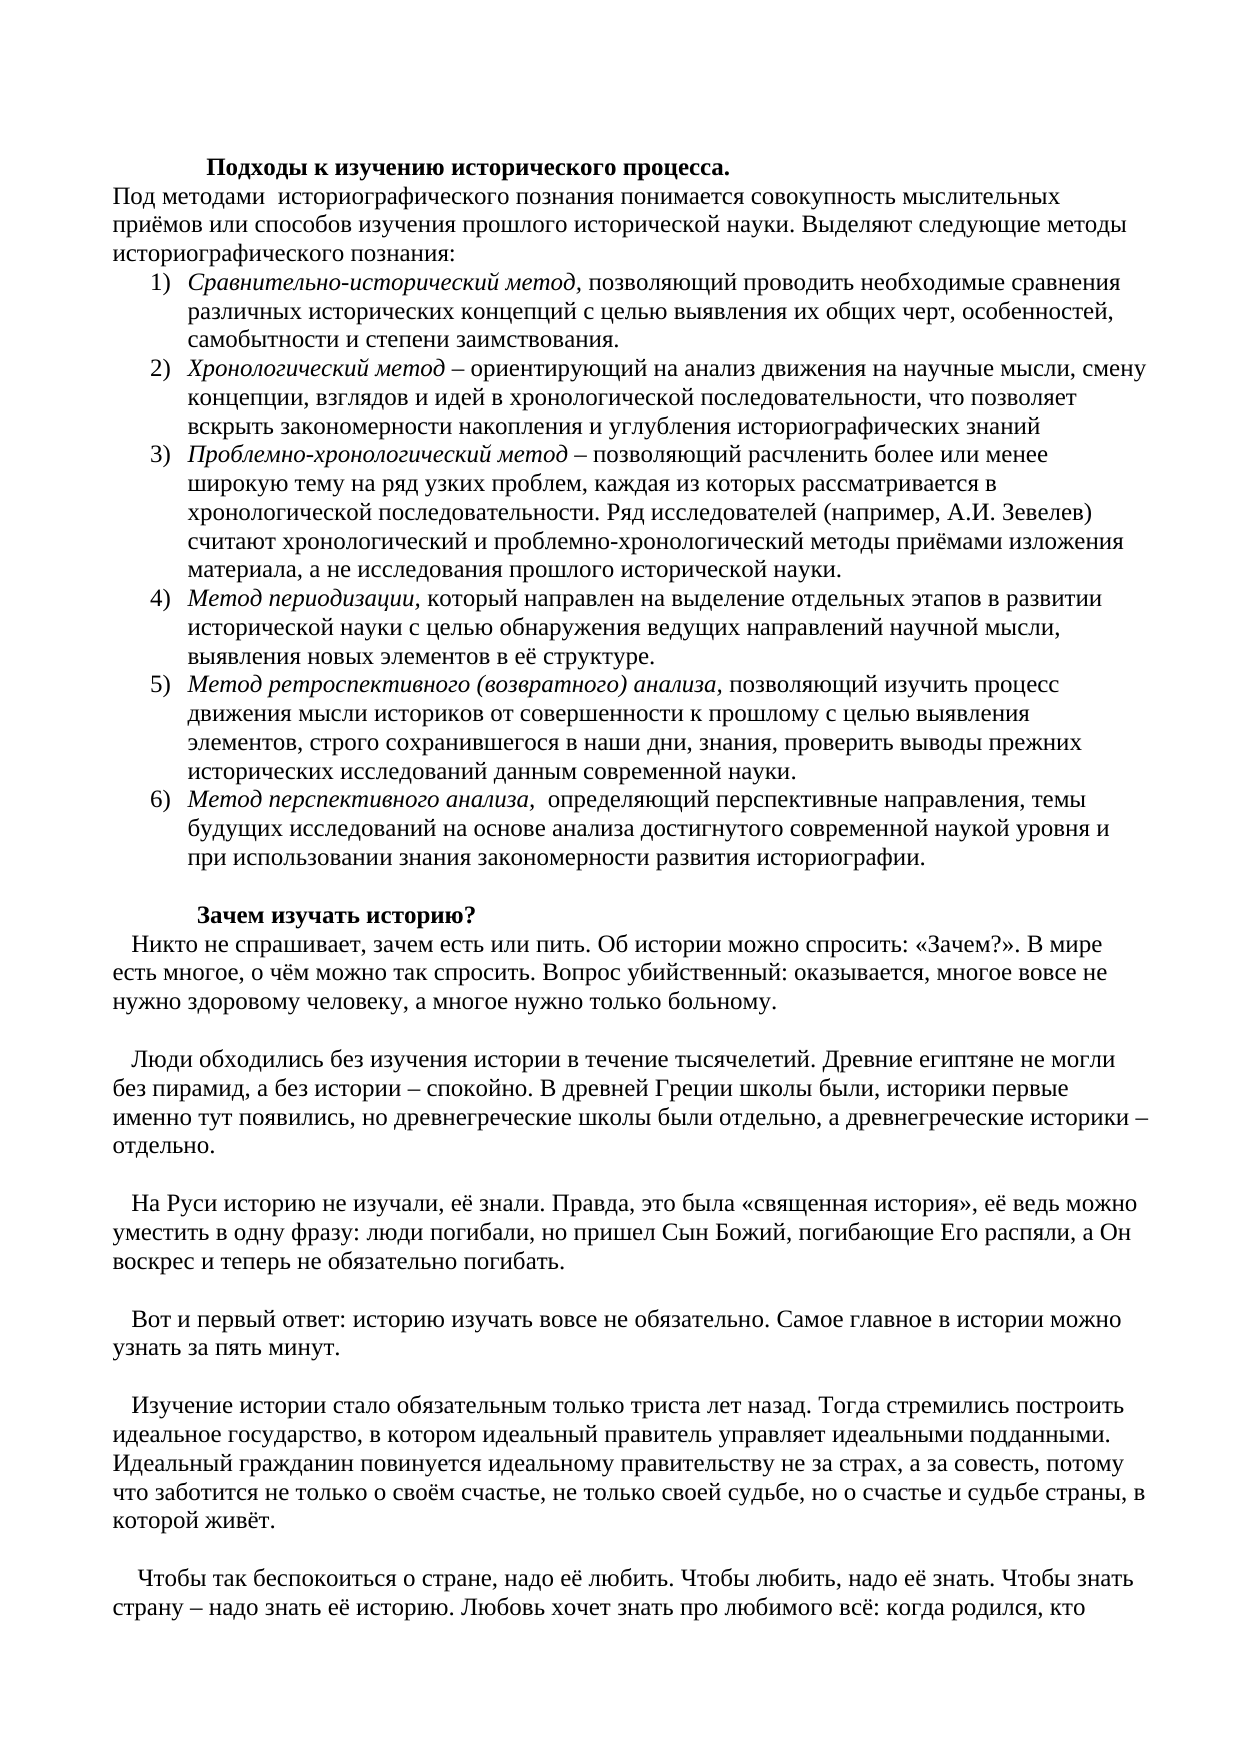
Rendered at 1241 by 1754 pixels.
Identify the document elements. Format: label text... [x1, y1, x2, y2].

list Хронологический метод – ориентирующий на анализ движения на научные мысли, смену концепции, взглядов и идей в хронологической последовательности, что позволяет вскрыть закономерности накопления и углубления историографических знаний [150, 353, 1152, 439]
text Люди обходились без изучения истории в течение тысячелетий. Древние египтяне не могли без пирамид, а без истории – спокойно. В древней Греции школы были, историки первые именно тут появились, но древнегреческие школы были отдельно, а древнегреческие историки –отдельно. [112, 1044, 1152, 1159]
text Вот и первый ответ: историю изучать вовсе не обязательно. Самое главное в истории можно узнать за пять минут. [112, 1304, 1152, 1361]
list Метод перспективного анализа, определяющий перспективные направления, темы будущих исследований на основе анализа достигнутого современной наукой уровня и при использовании знания закономерности развития историографии. [150, 784, 1152, 871]
text Под методами историографического познания понимается совокупность мыслительных приёмов или способов изучения прошлого исторической науки. Выделяют следующие методы историографического познания: [112, 181, 1152, 267]
list Метод ретроспективного (возвратного) анализа, позволяющий изучить процесс движения мысли историков от совершенности к прошлому с целью выявления элементов, строго сохранившегося в наши дни, знания, проверить выводы прежних исторических исследований данным современной науки. [150, 669, 1152, 784]
text Подходы к изучению исторического процесса. [112, 152, 1152, 181]
list Сравнительно-исторический метод, позволяющий проводить необходимые сравнения различных исторических концепций с целью выявления их общих черт, особенностей, самобытности и степени заимствования. [150, 267, 1152, 353]
list Проблемно-хронологический метод – позволяющий расчленить более или менее широкую тему на ряд узких проблем, каждая из которых рассматривается в хронологической последовательности. Ряд исследователей (например, А.И. Зевелев) считают хронологический и проблемно-хронологический методы приёмами изложения материала, а не исследования прошлого исторической науки. [150, 439, 1152, 583]
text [112, 1563, 1152, 1621]
list Метод периодизации, который направлен на выделение отдельных этапов в развитии исторической науки с целью обнаружения ведущих направлений научной мысли, выявления новых элементов в её структуре. [150, 583, 1152, 669]
text На Руси историю не изучали, её знали. Правда, это была «священная история», её ведь можно уместить в одну фразу: люди погибали, но пришел Сын Божий, погибающие Его распяли, а Он воскрес и теперь не обязательно погибать. [112, 1188, 1152, 1274]
text Изучение истории стало обязательным только триста лет назад. Тогда стремились построить идеальное государство, в котором идеальный правитель управляет идеальными подданными. Идеальный гражданин повинуется идеальному правительству не за страх, а за совесть, потому что заботится не только о своём счастье, не только своей судьбе, но о счастье и судьбе страны, в которой живёт. [112, 1390, 1152, 1534]
text Зачем изучать историю? Никто не спрашивает, зачем есть или пить. Об истории можно спросить: «Зачем?». В мире есть многое, о чём можно так спросить. Вопрос убийственный: оказывается, многое вовсе не нужно здоровому человеку, а многое нужно только больному. [112, 900, 1152, 1015]
